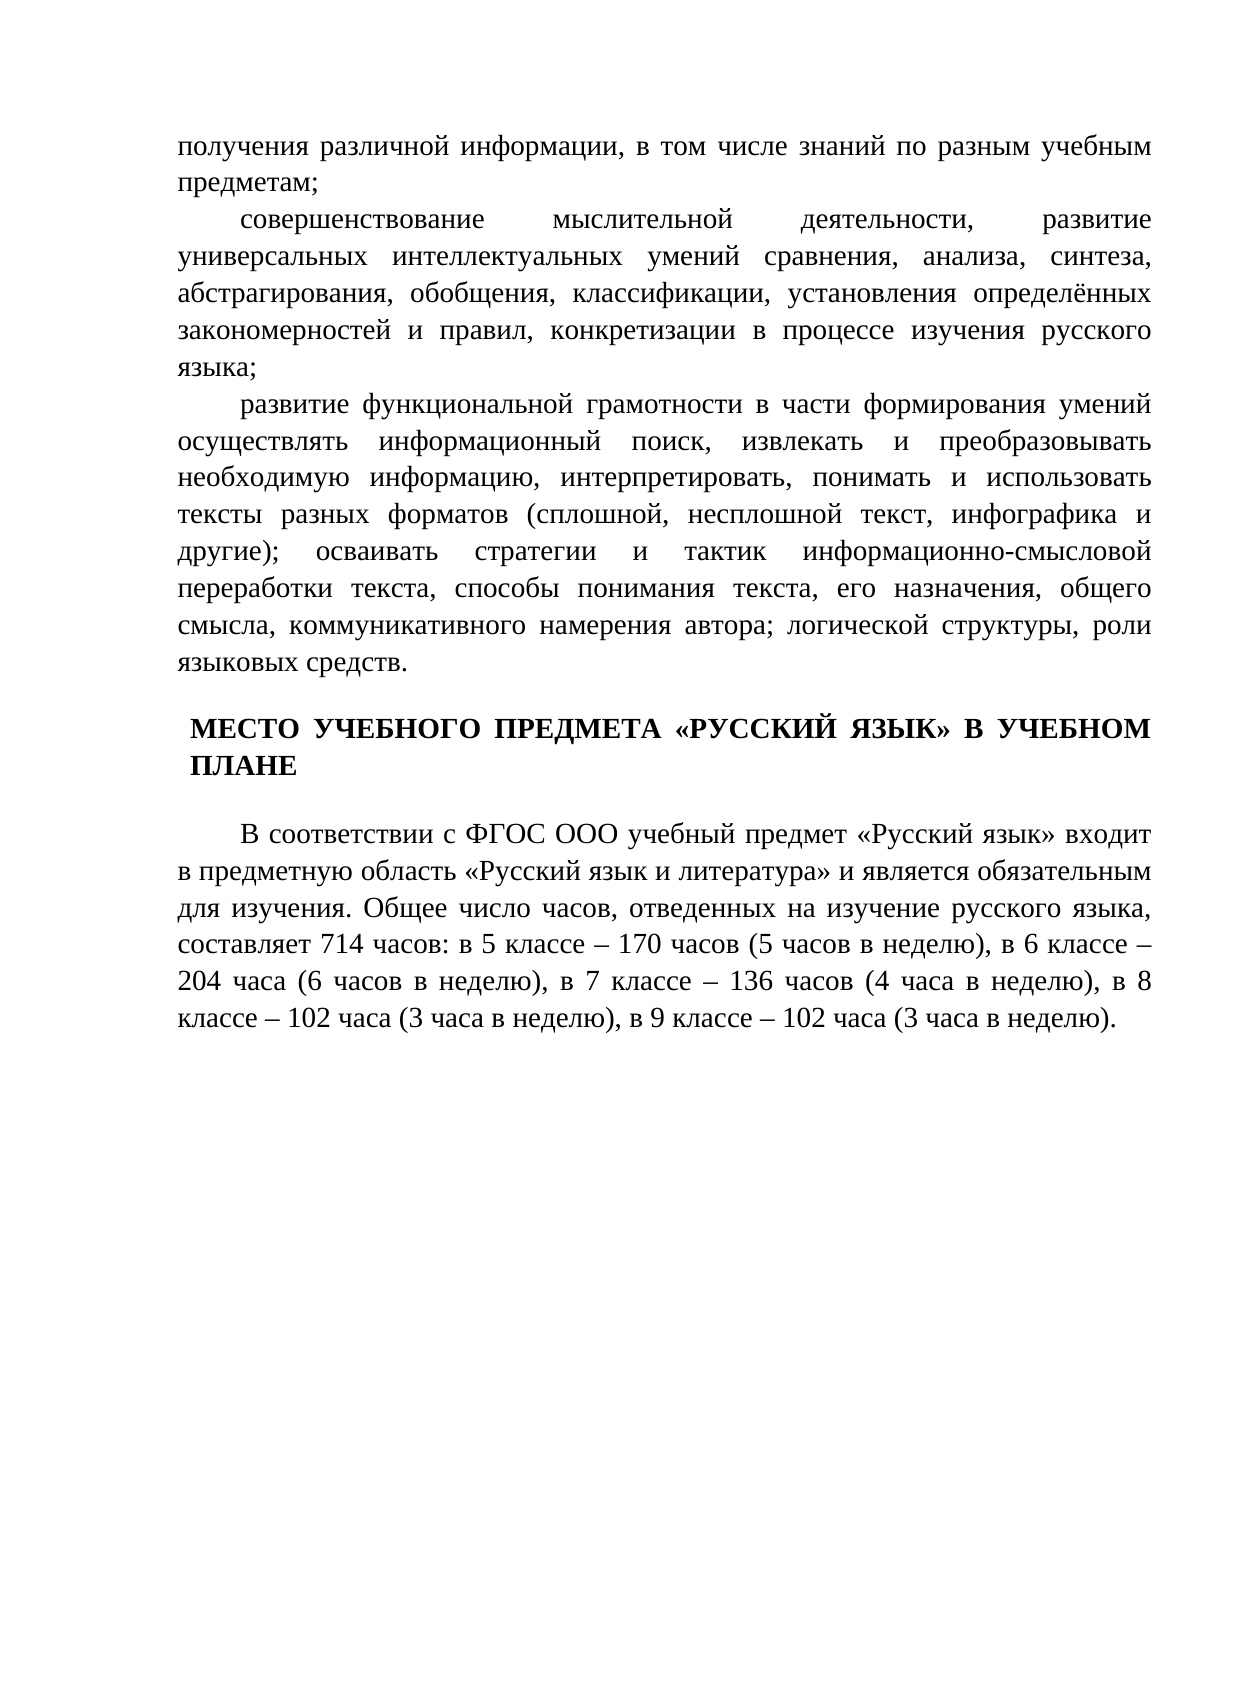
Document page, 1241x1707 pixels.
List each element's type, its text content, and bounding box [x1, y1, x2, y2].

text В соответствии с ФГОС ООО учебный предмет «Русский язык» входит в предметную область «Русский язык и литература» и является обязательным для изучения. Общее число часов, отведенных на изучение русского языка, составляет 714 часов: в 5 классе – 170 часов (5 часов в неделю), в 6 классе – 204 часа (6 часов в неделю), в 7 классе – 136 часов (4 часа в неделю), в 8 классе – 102 часа (3 часа в неделю), в 9 классе – 102 часа (3 часа в неделю). [177, 816, 1152, 1034]
text совершенствование мыслительной деятельности, развитие универсальных интеллектуальных умений сравнения, анализа, синтеза, абстрагирования, обобщения, классификации, установления определённых закономерностей и правил, конкретизации в процессе изучения русского языка; [177, 201, 1152, 382]
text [177, 128, 1152, 198]
text МЕСТО УЧЕБНОГО ПРЕДМЕТА «РУССКИЙ ЯЗЫК» В УЧЕБНОМ ПЛАНЕ [190, 712, 1152, 782]
text развитие функциональной грамотности в части формирования умений осуществлять информационный поиск, извлекать и преобразовывать необходимую информацию, интерпретировать, понимать и использовать тексты разных форматов (сплошной, несплошной текст, инфографика и другие); осваивать стратегии и тактик информационно-смысловой переработки текста, способы понимания текста, его назначения, общего смысла, коммуникативного намерения автора; логической структуры, роли языковых средств. [177, 386, 1152, 677]
